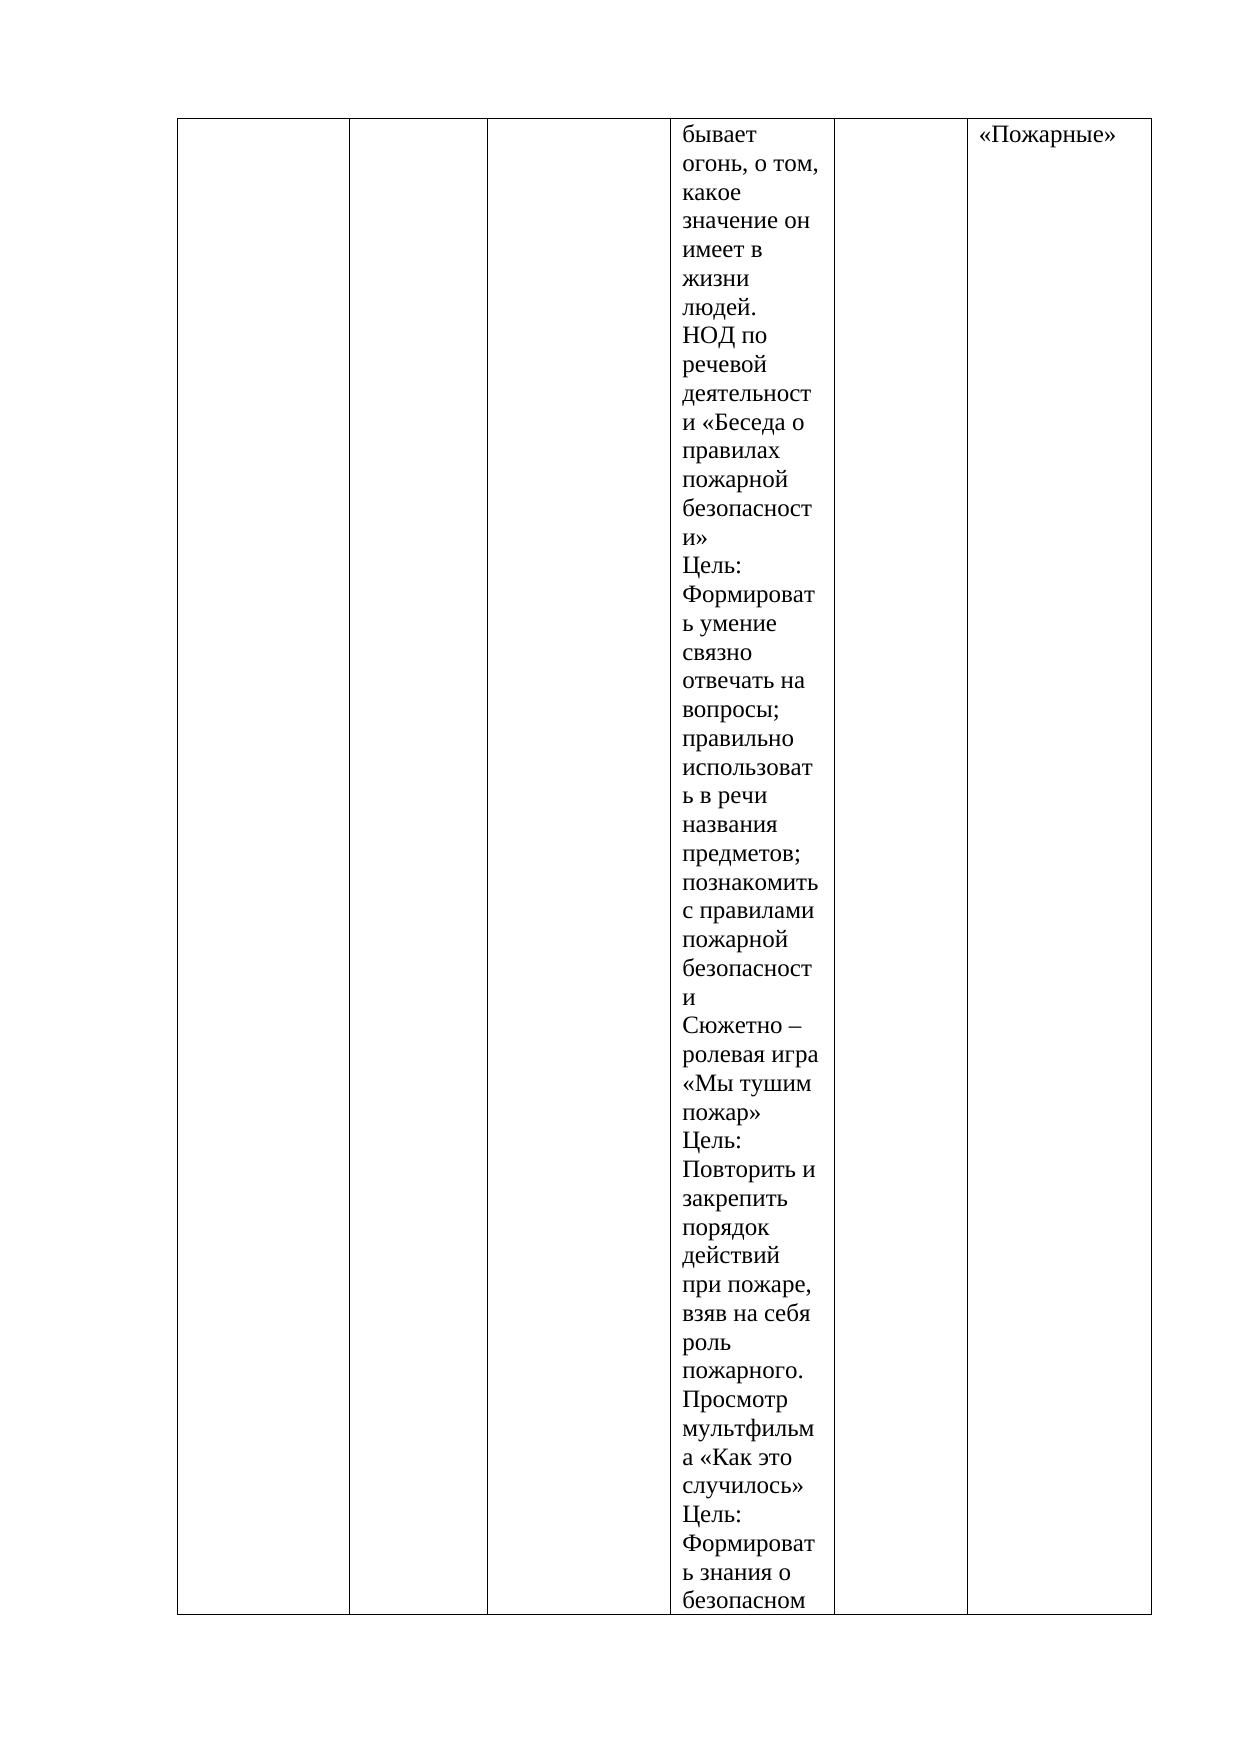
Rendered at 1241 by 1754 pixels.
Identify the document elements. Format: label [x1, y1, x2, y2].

table_cell [350, 119, 487, 1614]
table_cell [671, 119, 834, 1614]
table_cell [178, 119, 349, 1614]
table_cell [488, 119, 670, 1614]
table_cell [968, 119, 1151, 1614]
table_cell [835, 119, 967, 1614]
